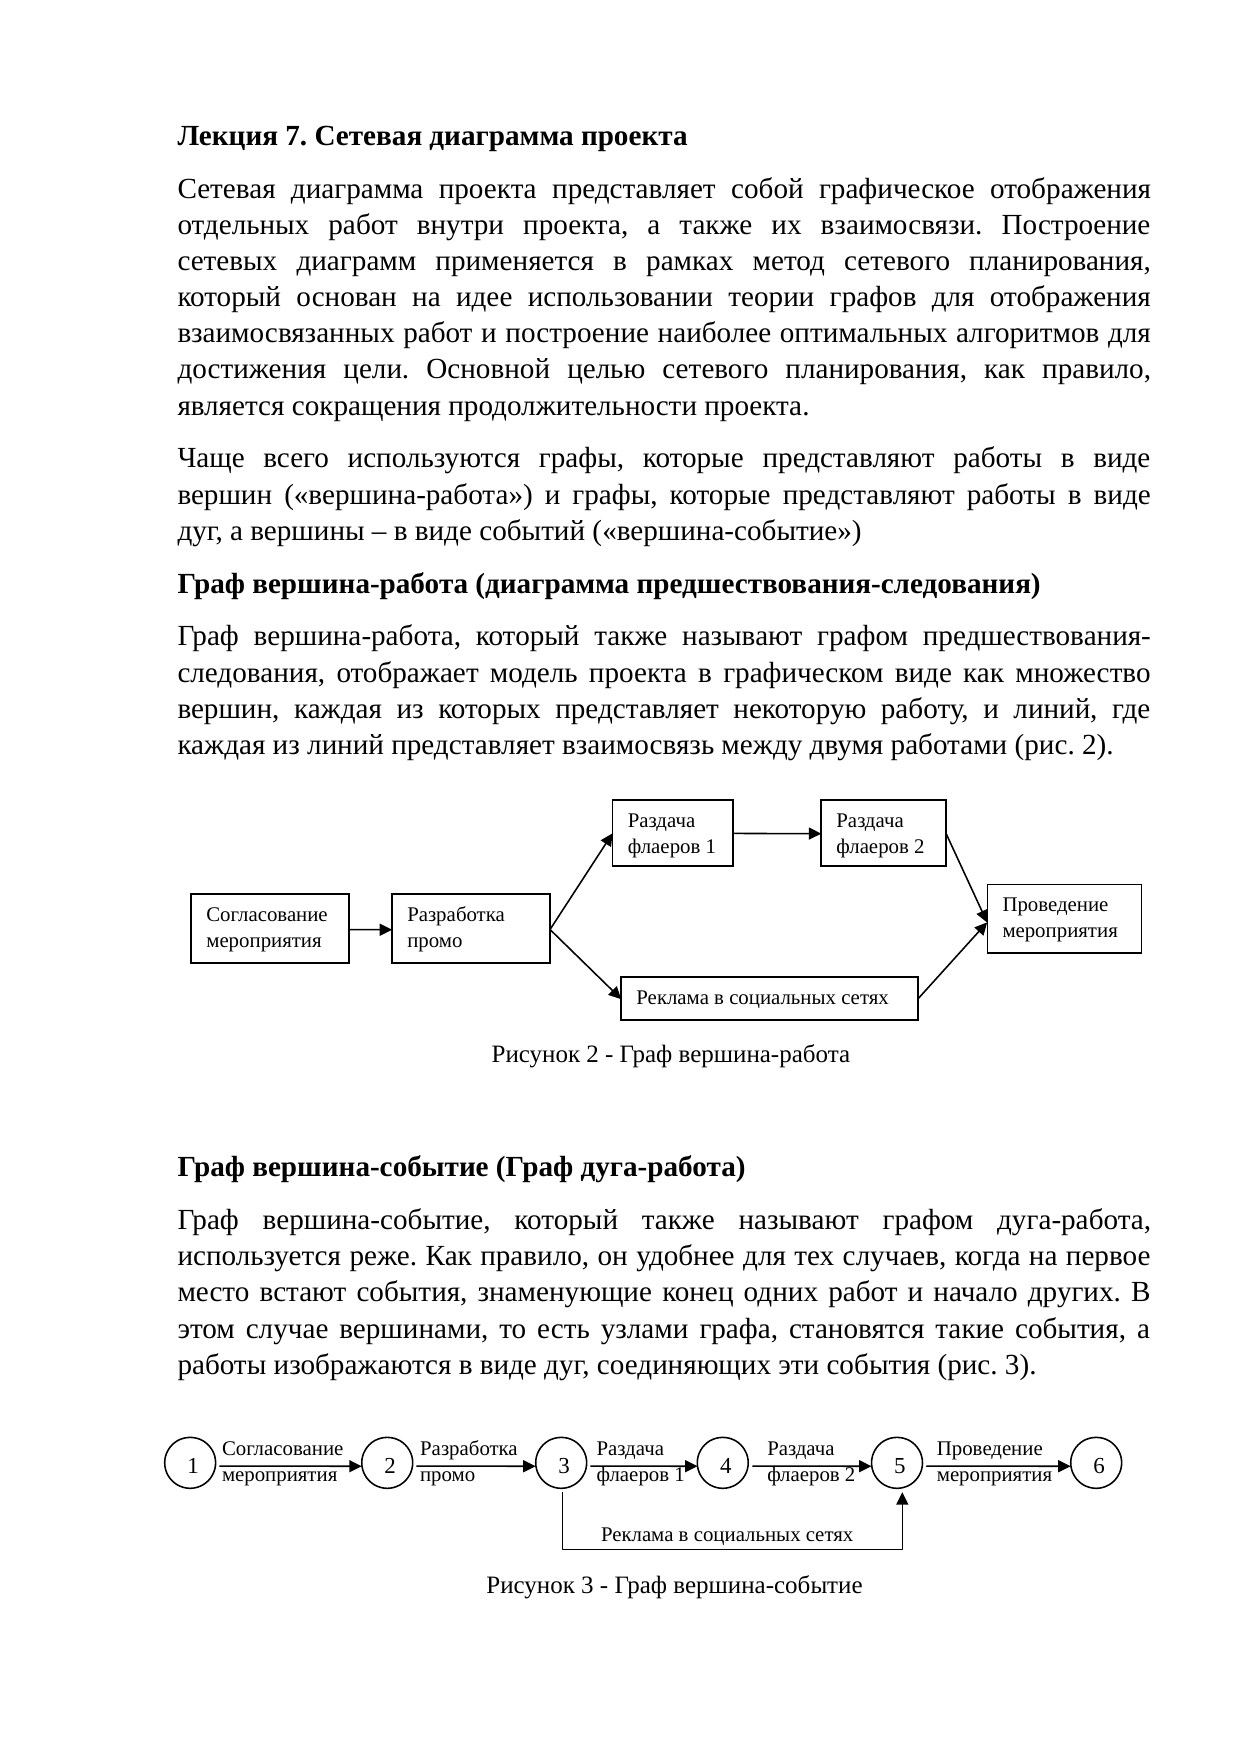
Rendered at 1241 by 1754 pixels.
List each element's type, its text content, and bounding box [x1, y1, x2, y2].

text Граф вершина-событие (Граф дуга-работа) [177, 1149, 1152, 1183]
text Сетевая диаграмма проекта представляет собой графическое отображения отдельных работ внутри проекта, а также их взаимосвязи. Построение сетевых диаграмм применяется в рамках метод сетевого планирования, который основан на идее использовании теории графов для отображения взаимосвязанных работ и построение наиболее оптимальных алгоритмов для достижения цели. Основной целью сетевого планирования, как правило, является сокращения продолжительности проекта. [177, 171, 1152, 421]
text Граф вершина-работа (диаграмма предшествования-следования) [177, 566, 1152, 599]
text Граф вершина-событие, который также называют графом дуга-работа, используется реже. Как правило, он удобнее для тех случаев, когда на первое место встают события, знаменующие конец одних работ и начало других. В этом случае вершинами, то есть узлами графа, становятся такие события, а работы изображаются в виде дуг, соединяющих эти события (рис. 3). [177, 1202, 1152, 1380]
text Граф вершина-работа, который также называют графом предшествования-следования, отображает модель проекта в графическом виде как множество вершин, каждая из которых представляет некоторую работу, и линий, где каждая из линий представляет взаимосвязь между двумя работами (рис. 2). [177, 618, 1152, 761]
text Чаще всего используются графы, которые представляют работы в виде вершин («вершина-работа») и графы, которые представляют работы в виде дуг, а вершины – в виде событий («вершина-событие») [177, 441, 1152, 546]
subtitle Лекция 7. Сетевая диаграмма проекта [177, 118, 1152, 152]
